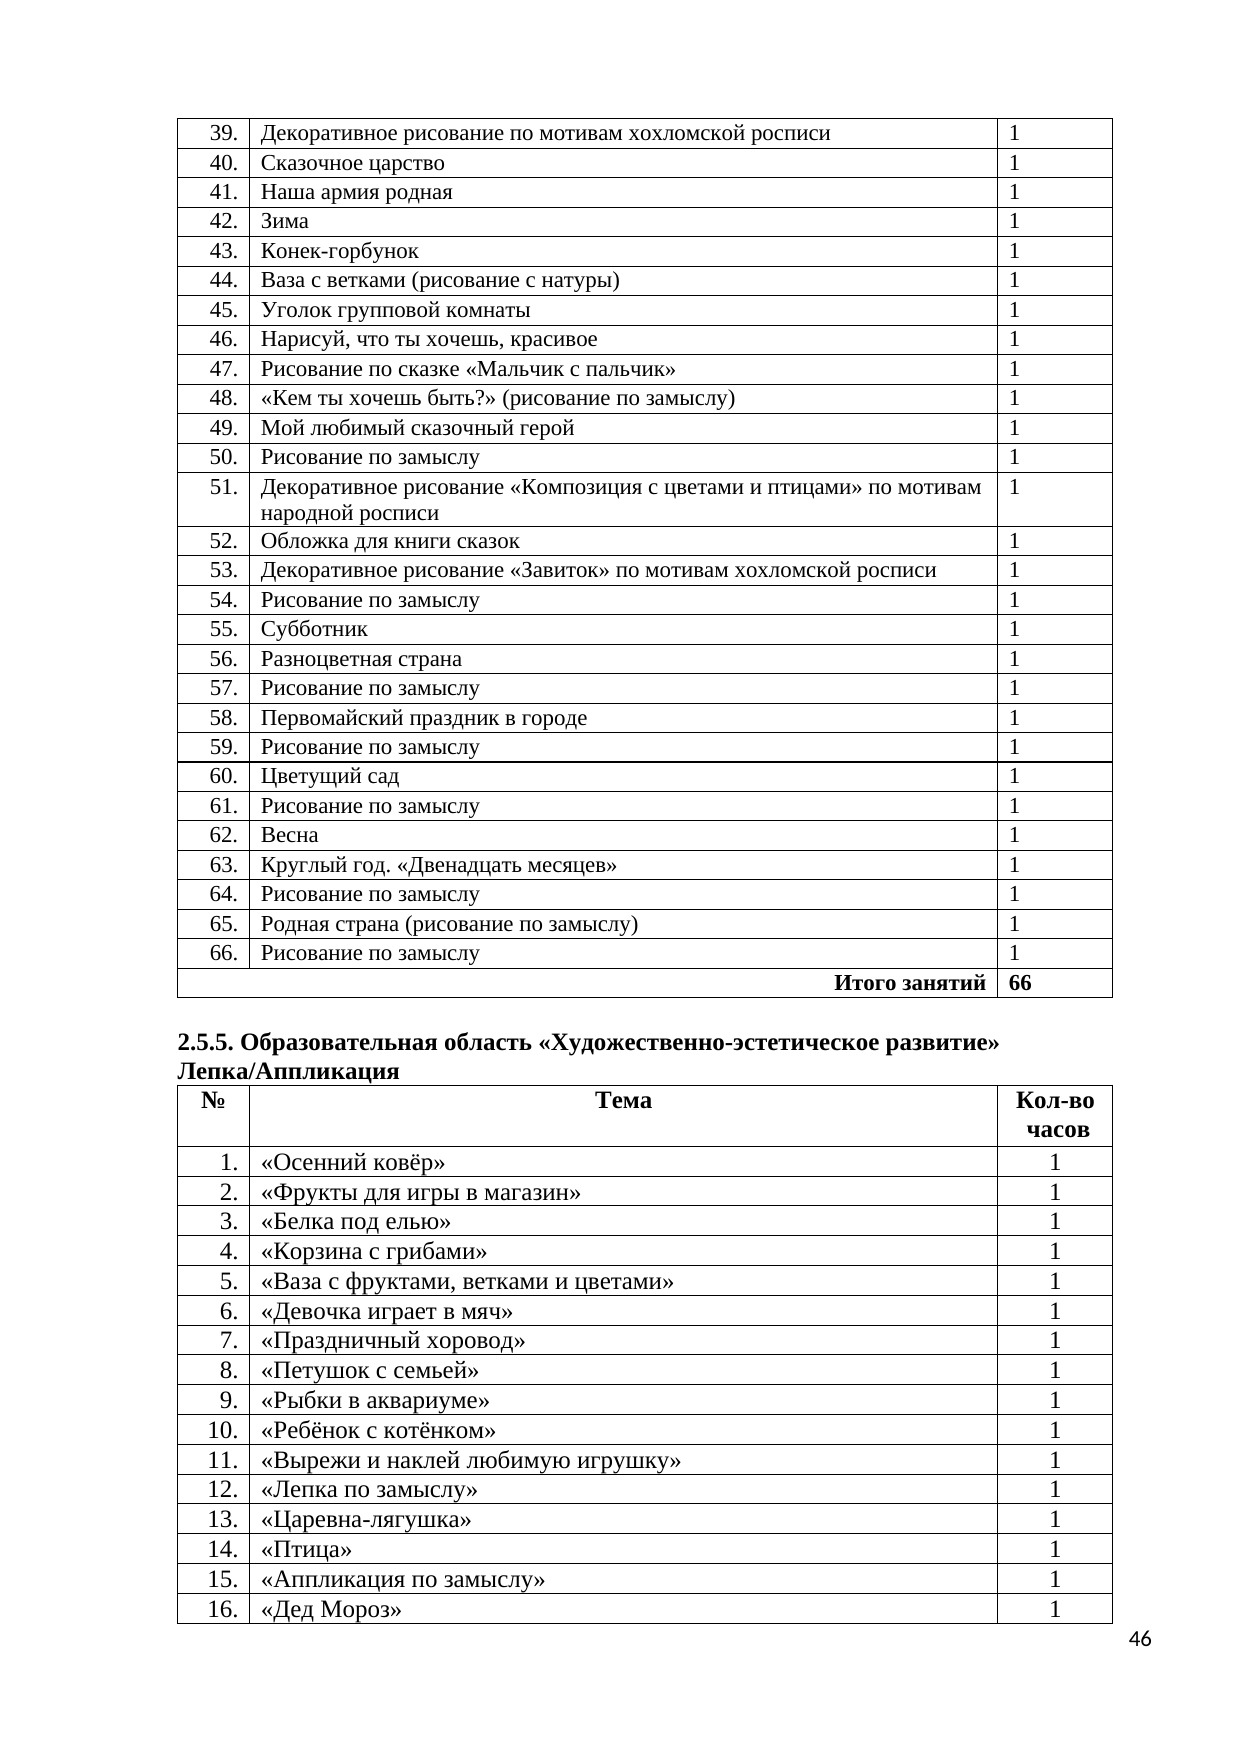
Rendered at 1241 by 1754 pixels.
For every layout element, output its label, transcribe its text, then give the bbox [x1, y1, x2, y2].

table_cell 53. [178, 556, 249, 584]
table_cell 16. [178, 1594, 249, 1622]
table_cell 49. [178, 414, 249, 442]
table_cell «Корзина с грибами» [250, 1236, 997, 1265]
table_cell 1 [998, 1147, 1112, 1176]
table_cell «Дед Мороз» [250, 1594, 997, 1622]
table_cell 5. [178, 1266, 249, 1295]
table_cell 1 [998, 1475, 1112, 1503]
table_cell Мой любимый сказочный герой [250, 414, 997, 442]
table_cell 1 [998, 267, 1112, 295]
table_cell 7. [178, 1326, 249, 1354]
table_cell 41. [178, 178, 249, 207]
table_cell «Белка под елью» [250, 1206, 997, 1235]
table_cell Рисование по замыслу [250, 674, 997, 702]
table_cell 1 [998, 1504, 1112, 1533]
table_cell Рисование по замыслу [250, 939, 997, 968]
table_cell 1 [998, 414, 1112, 442]
table_cell 1 [998, 1594, 1112, 1622]
table_cell 1 [998, 586, 1112, 614]
table_cell 1 [998, 880, 1112, 909]
table_cell 12. [178, 1475, 249, 1503]
table_cell 55. [178, 615, 249, 643]
table_cell 1 [998, 821, 1112, 850]
table_cell «Вырежи и наклей любимую игрушку» [250, 1445, 997, 1473]
table_cell 1 [998, 939, 1112, 968]
table_cell 64. [178, 880, 249, 909]
table_cell Родная страна (рисование по замыслу) [250, 910, 997, 938]
table_cell «Праздничный хоровод» [250, 1326, 997, 1354]
table_cell Рисование по сказке «Мальчик с пальчик» [250, 355, 997, 383]
table_cell 1 [998, 1534, 1112, 1563]
table_cell 1 [998, 119, 1112, 148]
table_cell Декоративное рисование «Композиция с цветами и птицами» по мотивам народной росписи [250, 473, 997, 526]
table_cell 1 [998, 704, 1112, 732]
table_cell «Петушок с семьей» [250, 1355, 997, 1384]
table_cell Ваза с ветками (рисование с натуры) [250, 267, 997, 295]
table_cell «Фрукты для игры в магазин» [250, 1177, 997, 1205]
table_cell Круглый год. «Двенадцать месяцев» [250, 851, 997, 879]
table_cell 14. [178, 1534, 249, 1563]
table_cell 1 [998, 178, 1112, 207]
table_cell 54. [178, 586, 249, 614]
table_cell 1 [998, 1415, 1112, 1444]
table_cell Цветущий сад [250, 763, 997, 791]
table_cell 50. [178, 444, 249, 472]
table_cell 1 [998, 1445, 1112, 1473]
table_cell 57. [178, 674, 249, 702]
table_cell 59. [178, 733, 249, 761]
table_cell 52. [178, 527, 249, 555]
table_cell 45. [178, 296, 249, 324]
table_cell «Ребёнок с котёнком» [250, 1415, 997, 1444]
table_cell Нарисуй, что ты хочешь, красивое [250, 326, 997, 354]
table_cell 1 [998, 444, 1112, 472]
table_cell 1 [998, 1236, 1112, 1265]
table_cell 11. [178, 1445, 249, 1473]
table_cell «Аппликация по замыслу» [250, 1564, 997, 1593]
table_cell 1 [998, 1296, 1112, 1324]
table_cell 1 [998, 674, 1112, 702]
table_cell 61. [178, 792, 249, 820]
table_cell Наша армия родная [250, 178, 997, 207]
table_cell «Птица» [250, 1534, 997, 1563]
table_cell 62. [178, 821, 249, 850]
table_cell Рисование по замыслу [250, 444, 997, 472]
table_cell Весна [250, 821, 997, 850]
table_cell 46. [178, 326, 249, 354]
table_cell 1 [998, 556, 1112, 584]
table_cell 13. [178, 1504, 249, 1533]
table_cell «Ваза с фруктами, ветками и цветами» [250, 1266, 997, 1295]
text 2.5.5. Образовательная область «Художественно-эстетическое развитие» Лепка/Аппликация [177, 1027, 1152, 1084]
table_cell 1 [998, 1177, 1112, 1205]
table_cell «Девочка играет в мяч» [250, 1296, 997, 1324]
table_cell 39. [178, 119, 249, 148]
table_cell 1 [998, 326, 1112, 354]
table_cell «Царевна-лягушка» [250, 1504, 997, 1533]
table_cell 1 [998, 149, 1112, 177]
table_cell 3. [178, 1206, 249, 1235]
table_cell 1 [998, 615, 1112, 643]
table_cell 1 [998, 237, 1112, 266]
table_cell 1 [998, 1266, 1112, 1295]
table_header Тема [250, 1086, 997, 1146]
table_cell 1 [998, 910, 1112, 938]
table_cell 60. [178, 763, 249, 791]
table_cell 1 [998, 1385, 1112, 1414]
table_cell Разноцветная страна [250, 645, 997, 673]
table_cell Рисование по замыслу [250, 586, 997, 614]
table_cell 48. [178, 385, 249, 413]
table_cell 1 [998, 792, 1112, 820]
table_header Кол-во часов [998, 1086, 1112, 1146]
table_cell 44. [178, 267, 249, 295]
table_cell 58. [178, 704, 249, 732]
table_cell Уголок групповой комнаты [250, 296, 997, 324]
table_cell 1 [998, 1355, 1112, 1384]
table_cell 1 [998, 763, 1112, 791]
table_cell 1 [998, 851, 1112, 879]
table_cell 65. [178, 910, 249, 938]
table_cell Декоративное рисование «Завиток» по мотивам хохломской росписи [250, 556, 997, 584]
table_cell 1 [998, 1564, 1112, 1593]
table_cell 9. [178, 1385, 249, 1414]
table_cell 1 [998, 527, 1112, 555]
table_cell 1 [998, 355, 1112, 383]
table_cell «Кем ты хочешь быть?» (рисование по замыслу) [250, 385, 997, 413]
table_cell 47. [178, 355, 249, 383]
table_cell Рисование по замыслу [250, 733, 997, 761]
table_cell 1 [998, 645, 1112, 673]
table_cell 66. [178, 939, 249, 968]
table_cell Рисование по замыслу [250, 880, 997, 909]
table_cell 42. [178, 208, 249, 236]
table_cell 56. [178, 645, 249, 673]
table_cell 1 [998, 1206, 1112, 1235]
table_cell 1 [998, 473, 1112, 526]
table_cell 63. [178, 851, 249, 879]
table_cell Декоративное рисование по мотивам хохломской росписи [250, 119, 997, 148]
table_cell Конек-горбунок [250, 237, 997, 266]
table_cell Сказочное царство [250, 149, 997, 177]
table_cell 8. [178, 1355, 249, 1384]
table_cell Итого занятий [178, 969, 997, 997]
table_cell «Рыбки в аквариуме» [250, 1385, 997, 1414]
table_cell 10. [178, 1415, 249, 1444]
table_cell Первомайский праздник в городе [250, 704, 997, 732]
table_cell Рисование по замыслу [250, 792, 997, 820]
table_cell 40. [178, 149, 249, 177]
table_cell 15. [178, 1564, 249, 1593]
table_cell Субботник [250, 615, 997, 643]
table_cell 2. [178, 1177, 249, 1205]
table_cell 1 [998, 208, 1112, 236]
table_header № [178, 1086, 249, 1146]
table_cell 43. [178, 237, 249, 266]
table_cell 66 [998, 969, 1112, 997]
table_cell 1. [178, 1147, 249, 1176]
table_cell Обложка для книги сказок [250, 527, 997, 555]
table_cell 1 [998, 733, 1112, 761]
table_cell Зима [250, 208, 997, 236]
table_cell 6. [178, 1296, 249, 1324]
table_cell «Осенний ковёр» [250, 1147, 997, 1176]
table_cell 4. [178, 1236, 249, 1265]
table_cell 1 [998, 1326, 1112, 1354]
table_cell 1 [998, 296, 1112, 324]
table_cell «Лепка по замыслу» [250, 1475, 997, 1503]
table_cell 51. [178, 473, 249, 526]
table_cell 1 [998, 385, 1112, 413]
